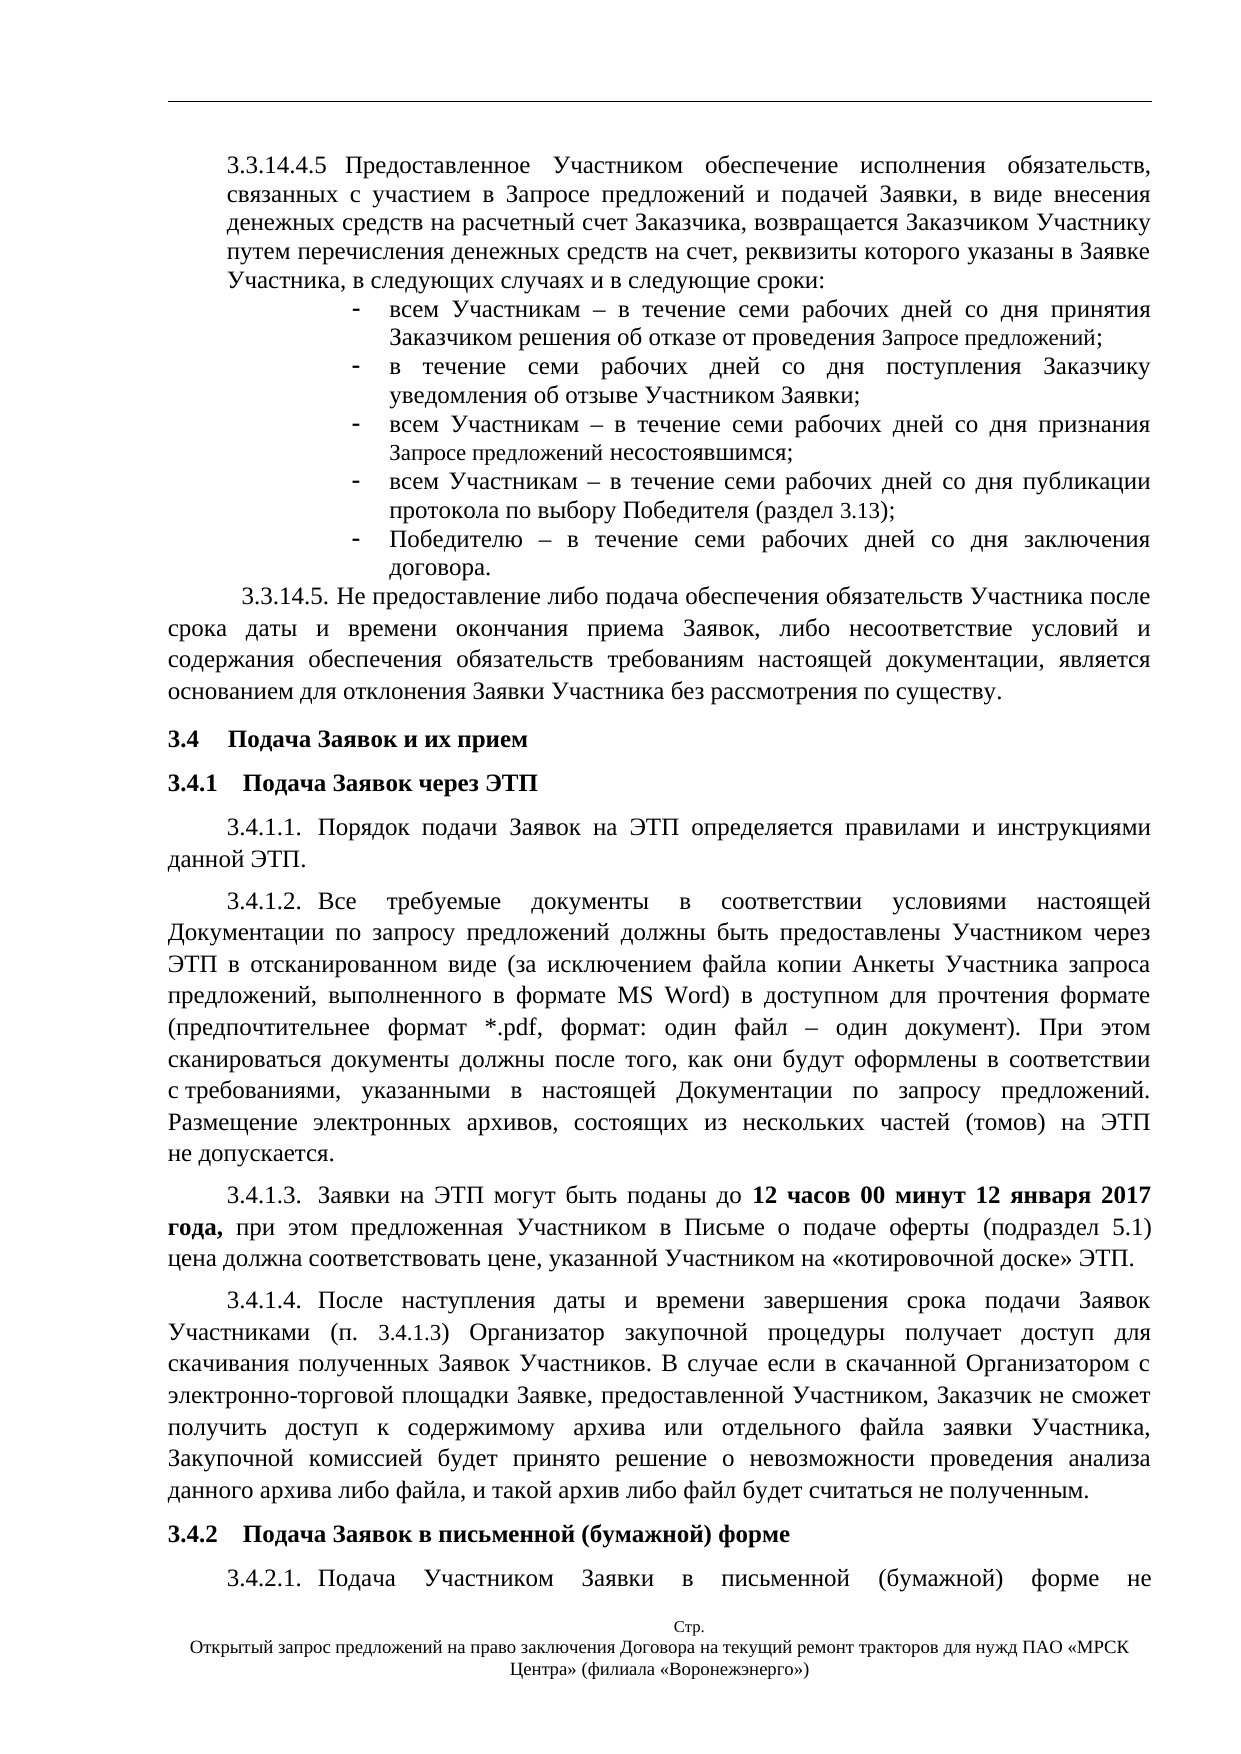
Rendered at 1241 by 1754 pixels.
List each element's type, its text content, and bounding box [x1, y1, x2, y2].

list После наступления даты и времени завершения срока подачи Заявок Участниками (п. 3.4.1.3) Организатор закупочной процедуры получает доступ для скачивания полученных Заявок Участников. В случае если в скачанной Организатором с электронно-торговой площадки Заявке, предоставленной Участником, Заказчик не сможет получить доступ к содержимому архива или отдельного файла заявки Участника, Закупочной комиссией будет принято решение о невозможности проведения анализа данного архива либо файла, и такой архив либо файл будет считаться не полученным. [168, 1285, 1152, 1503]
subtitle Подача Заявок в письменной (бумажной) форме [168, 1519, 1152, 1548]
list всем Участникам – в течение семи рабочих дней со дня признания Запросе предложений несостоявшимся; [352, 409, 1152, 466]
list Все требуемые документы в соответствии условиями настоящей Документации по запросу предложений должны быть предоставлены Участником через ЭТП в отсканированном виде (за исключением файла копии Анкеты Участника запроса предложений, выполненного в формате MS Word) в доступном для прочтения формате (предпочтительнее формат *.pdf, формат: один файл – один документ). При этом сканироваться документы должны после того, как они будут оформлены в соответствии с требованиями, указанными в настоящей Документации по запросу предложений. Размещение электронных архивов, состоящих из нескольких частей (томов) на ЭТП не допускается. [168, 886, 1152, 1167]
list всем Участникам – в течение семи рабочих дней со дня принятия Заказчиком решения об отказе от проведения Запросе предложений; [352, 294, 1152, 351]
list в течение семи рабочих дней со дня поступления Заказчику уведомления об отзыве Участником Заявки; [352, 351, 1152, 409]
list Не предоставление либо подача обеспечения обязательств Участника после срока даты и времени окончания приема Заявок, либо несоответствие условий и содержания обеспечения обязательств требованиям настоящей документации, является основанием для отклонения Заявки Участника без рассмотрения по существу. [168, 581, 1152, 705]
list Заявки на ЭТП могут быть поданы до 12 часов 00 минут 12 января 2017 года, при этом предложенная Участником в Письме о подаче оферты (подраздел 5.1) цена должна соответствовать цене, указанной Участником на «котировочной доске» ЭТП. [168, 1180, 1152, 1272]
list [168, 1563, 1152, 1592]
subtitle Подача Заявок через ЭТП [168, 768, 1152, 797]
list всем Участникам – в течение семи рабочих дней со дня публикации протокола по выбору Победителя (раздел 3.13); [352, 466, 1152, 524]
subtitle Подача Заявок и их прием [168, 724, 1152, 753]
list Предоставленное Участником обеспечение исполнения обязательств, связанных с участием в Запросе предложений и подачей Заявки, в виде внесения денежных средств на расчетный счет Заказчика, возвращается Заказчиком Участнику путем перечисления денежных средств на счет, реквизиты которого указаны в Заявке Участника, в следующих случаях и в следующие сроки: [227, 150, 1152, 294]
list Порядок подачи Заявок на ЭТП определяется правилами и инструкциями данной ЭТП. [168, 812, 1152, 873]
list Победителю – в течение семи рабочих дней со дня заключения договора. [352, 524, 1152, 581]
